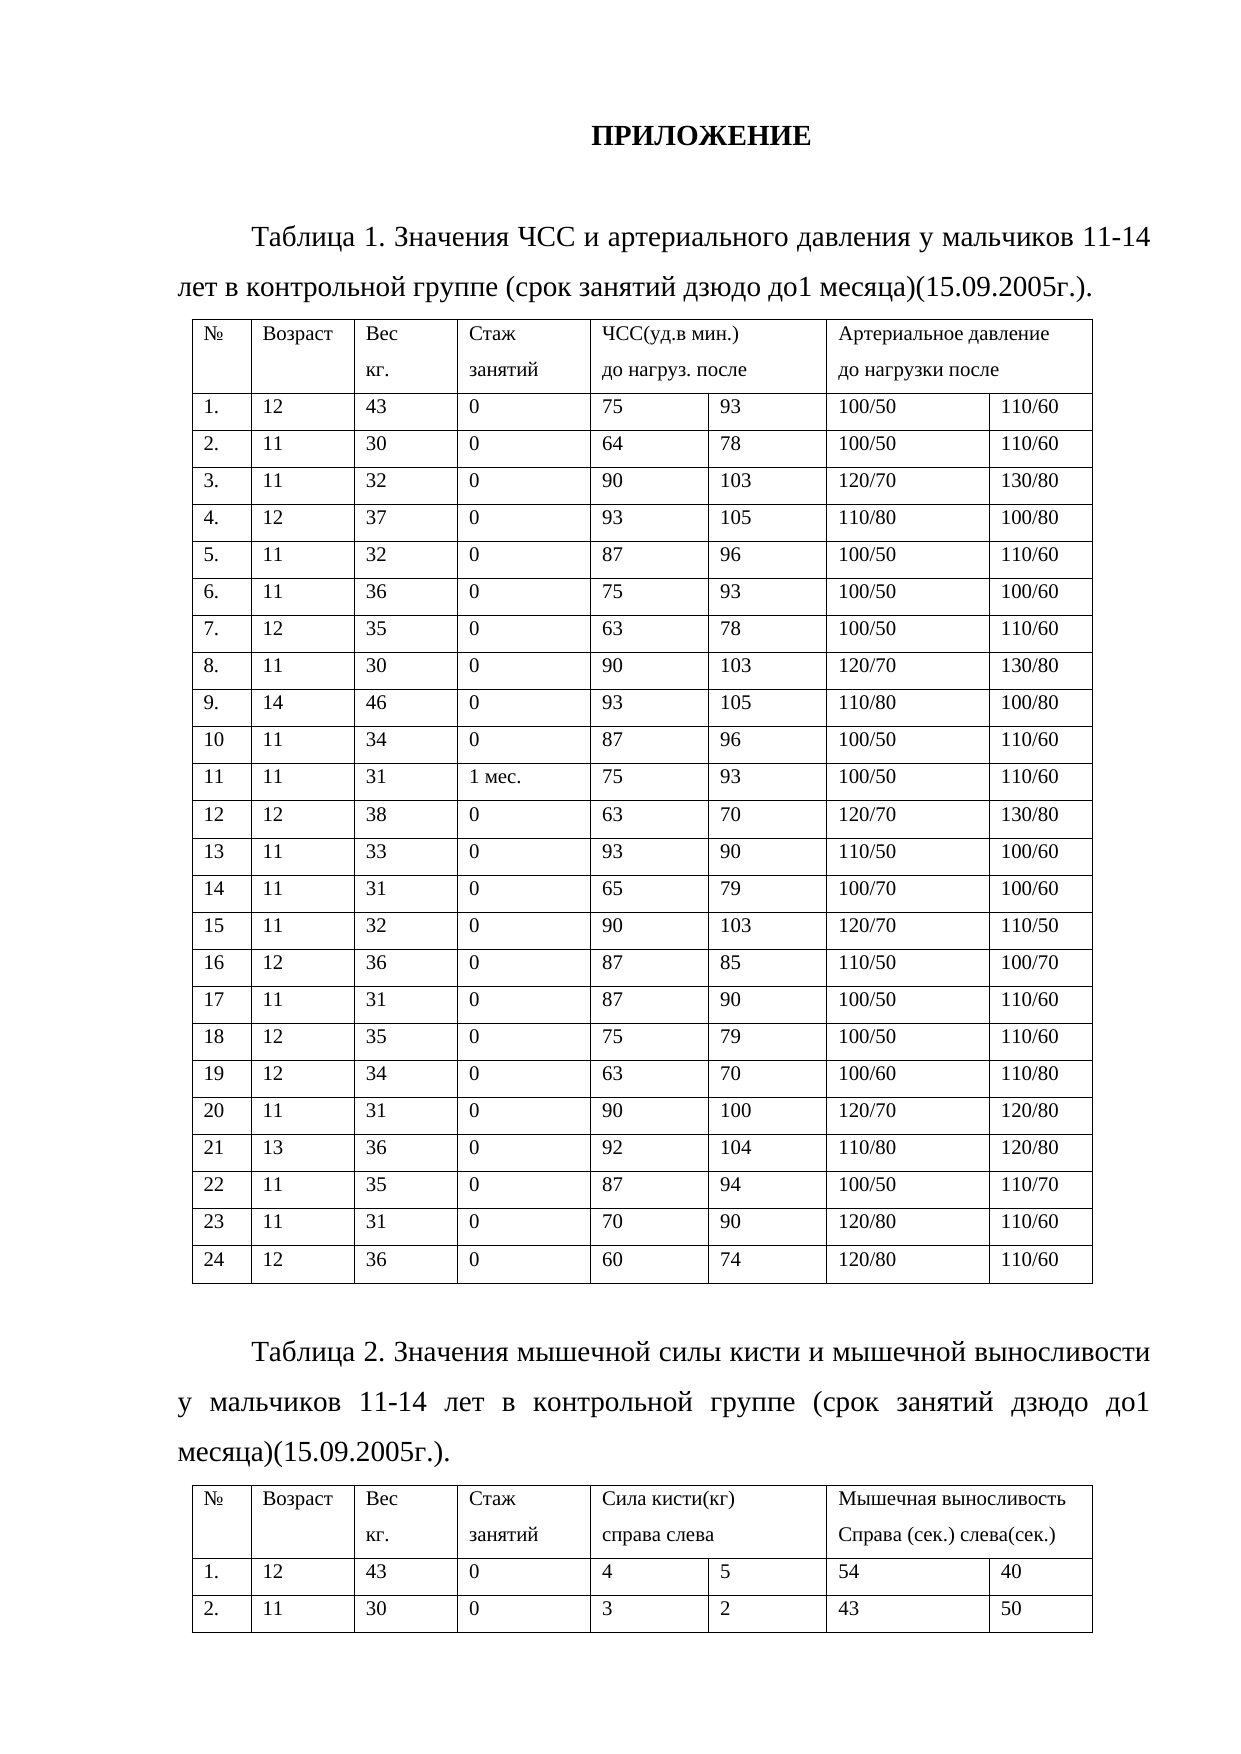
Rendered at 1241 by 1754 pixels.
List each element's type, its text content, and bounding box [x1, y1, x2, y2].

table_cell 0 [458, 801, 590, 837]
table_cell 11 [252, 653, 354, 689]
table_cell 30 [355, 431, 457, 467]
table_cell 94 [709, 1172, 826, 1208]
table_cell 0 [458, 987, 590, 1023]
table_cell 90 [709, 1209, 826, 1245]
table_cell 10 [193, 727, 251, 763]
table_cell 30 [355, 1596, 457, 1632]
table_cell 3. [193, 468, 251, 504]
table_cell 75 [591, 764, 708, 800]
table_cell 7. [193, 616, 251, 652]
table_cell 0 [458, 579, 590, 615]
table_cell 100/50 [827, 431, 989, 467]
table_cell 5. [193, 542, 251, 578]
table_cell 100/50 [827, 1172, 989, 1208]
table_cell 11 [252, 468, 354, 504]
table_cell 12 [252, 394, 354, 429]
table_cell 13 [252, 1135, 354, 1171]
text ПРИЛОЖЕНИЕ [177, 118, 1152, 152]
table_cell 16 [193, 950, 251, 986]
table_cell 0 [458, 913, 590, 949]
table_cell 105 [709, 505, 826, 541]
table_cell 0 [458, 1209, 590, 1245]
table_cell 31 [355, 1098, 457, 1134]
table_cell 87 [591, 542, 708, 578]
table_cell 12 [252, 1246, 354, 1282]
table_cell 100/50 [827, 616, 989, 652]
table_cell 36 [355, 579, 457, 615]
table_cell 87 [591, 950, 708, 986]
table_cell 110/80 [827, 690, 989, 726]
table_cell 36 [355, 1246, 457, 1282]
table_cell 100/80 [990, 690, 1092, 726]
table_cell 100/50 [827, 727, 989, 763]
table_cell 17 [193, 987, 251, 1023]
table_cell 12 [252, 1024, 354, 1060]
table_cell 75 [591, 579, 708, 615]
table_cell 93 [709, 394, 826, 429]
table_cell 11 [252, 1209, 354, 1245]
table_cell 0 [458, 1246, 590, 1282]
table_cell 18 [193, 1024, 251, 1060]
table_cell 2. [193, 431, 251, 467]
table_cell 110/60 [990, 1209, 1092, 1245]
table_cell 100/60 [990, 579, 1092, 615]
table_cell 40 [990, 1559, 1092, 1595]
table_cell 70 [591, 1209, 708, 1245]
table_cell 31 [355, 987, 457, 1023]
table_cell 12 [252, 950, 354, 986]
table_cell 1. [193, 394, 251, 429]
table_cell 120/70 [827, 801, 989, 837]
table_cell 12 [252, 1559, 354, 1595]
table_cell 13 [193, 839, 251, 874]
table_cell 110/50 [827, 950, 989, 986]
table_cell 11 [252, 913, 354, 949]
table_cell 0 [458, 394, 590, 429]
table_cell 110/80 [827, 1135, 989, 1171]
table_cell 2. [193, 1596, 251, 1632]
table_cell 36 [355, 950, 457, 986]
table_cell 100/80 [990, 505, 1092, 541]
table_cell 110/60 [990, 764, 1092, 800]
table_cell 75 [591, 394, 708, 429]
table_cell 90 [709, 987, 826, 1023]
table_cell 90 [591, 913, 708, 949]
table_cell 1. [193, 1559, 251, 1595]
table_cell 54 [827, 1559, 989, 1595]
table_cell 37 [355, 505, 457, 541]
table_cell 100/60 [990, 876, 1092, 912]
table_cell 11 [252, 542, 354, 578]
table_cell 74 [709, 1246, 826, 1282]
table_header ЧСС(уд.в мин.) до нагруз. после [591, 320, 826, 392]
table_cell 12 [252, 616, 354, 652]
table_cell 43 [355, 394, 457, 429]
table_cell 0 [458, 1024, 590, 1060]
table_cell 100/60 [990, 839, 1092, 874]
table_header Возраст [252, 320, 354, 392]
table_cell 90 [709, 839, 826, 874]
table_cell 11 [252, 987, 354, 1023]
table_cell 105 [709, 690, 826, 726]
table_cell 110/60 [990, 394, 1092, 429]
table_cell 100/70 [827, 876, 989, 912]
text Таблица 2. Значения мышечной силы кисти и мышечной выносливости у мальчиков 11-14 лет в контрольной группе (срок занятий дзюдо до1 месяца)(15.09.2005г.). [177, 1334, 1152, 1468]
table_cell 21 [193, 1135, 251, 1171]
table_cell 0 [458, 505, 590, 541]
table_cell 100/50 [827, 1024, 989, 1060]
table_cell 60 [591, 1246, 708, 1282]
table_cell 12 [193, 801, 251, 837]
table_cell 11 [252, 1596, 354, 1632]
table_cell 130/80 [990, 468, 1092, 504]
table_cell 4 [591, 1559, 708, 1595]
table_cell 31 [355, 1209, 457, 1245]
table_cell 9. [193, 690, 251, 726]
table_cell 11 [252, 1172, 354, 1208]
table_header Сила кисти(кг) справа слева [591, 1486, 826, 1558]
table_cell 20 [193, 1098, 251, 1134]
table_cell 120/80 [827, 1246, 989, 1282]
table_cell 87 [591, 987, 708, 1023]
table_cell 79 [709, 1024, 826, 1060]
table_cell 12 [252, 505, 354, 541]
table_cell 3 [591, 1596, 708, 1632]
table_cell 93 [591, 690, 708, 726]
table_cell 0 [458, 542, 590, 578]
table_cell 110/60 [990, 542, 1092, 578]
table_cell 12 [252, 1061, 354, 1097]
table_cell 63 [591, 1061, 708, 1097]
table_cell 35 [355, 616, 457, 652]
table_cell 4. [193, 505, 251, 541]
table_cell 120/80 [827, 1209, 989, 1245]
table_header Стаж занятий [458, 320, 590, 392]
table_cell 36 [355, 1135, 457, 1171]
table_cell 0 [458, 1172, 590, 1208]
table_cell 92 [591, 1135, 708, 1171]
table_cell 103 [709, 653, 826, 689]
table_cell 34 [355, 1061, 457, 1097]
table_header Артериальное давление до нагрузки после [827, 320, 1092, 392]
table_cell 100/50 [827, 764, 989, 800]
table_cell 78 [709, 431, 826, 467]
table_cell 33 [355, 839, 457, 874]
table_cell 24 [193, 1246, 251, 1282]
table_cell 65 [591, 876, 708, 912]
table_cell 46 [355, 690, 457, 726]
table_cell 32 [355, 468, 457, 504]
table_cell 96 [709, 727, 826, 763]
table_cell 96 [709, 542, 826, 578]
table_cell 120/70 [827, 468, 989, 504]
table_cell 70 [709, 801, 826, 837]
table_cell 35 [355, 1024, 457, 1060]
table_cell 0 [458, 839, 590, 874]
table_cell 130/80 [990, 801, 1092, 837]
table_cell 11 [252, 839, 354, 874]
table_header Вес кг. [355, 320, 457, 392]
table_cell 0 [458, 653, 590, 689]
table_cell 0 [458, 1061, 590, 1097]
table_cell 100/60 [827, 1061, 989, 1097]
table_header Возраст [252, 1486, 354, 1558]
table_cell 12 [252, 801, 354, 837]
table_cell 8. [193, 653, 251, 689]
table_cell 103 [709, 913, 826, 949]
table_cell 63 [591, 616, 708, 652]
table_cell 43 [355, 1559, 457, 1595]
table_cell 100 [709, 1098, 826, 1134]
table_cell 0 [458, 1559, 590, 1595]
table_cell 15 [193, 913, 251, 949]
table_cell 0 [458, 950, 590, 986]
table_cell 130/80 [990, 653, 1092, 689]
table_cell 0 [458, 690, 590, 726]
table_cell 11 [252, 579, 354, 615]
table_cell 1 мес. [458, 764, 590, 800]
table_cell 110/70 [990, 1172, 1092, 1208]
table_cell 38 [355, 801, 457, 837]
table_cell 19 [193, 1061, 251, 1097]
table_cell 110/50 [990, 913, 1092, 949]
table_cell 31 [355, 764, 457, 800]
table_cell 5 [709, 1559, 826, 1595]
table_cell 11 [252, 727, 354, 763]
table_cell 35 [355, 1172, 457, 1208]
table_cell 100/50 [827, 542, 989, 578]
table_cell 120/70 [827, 653, 989, 689]
table_cell 87 [591, 1172, 708, 1208]
table_cell 23 [193, 1209, 251, 1245]
table_cell 11 [252, 876, 354, 912]
table_cell 0 [458, 431, 590, 467]
table_cell 100/50 [827, 579, 989, 615]
table_cell 32 [355, 542, 457, 578]
table_cell 64 [591, 431, 708, 467]
table_cell 11 [252, 764, 354, 800]
table_header № [193, 1486, 251, 1558]
table_cell 6. [193, 579, 251, 615]
table_cell 0 [458, 727, 590, 763]
table_cell 120/70 [827, 913, 989, 949]
table_cell 0 [458, 616, 590, 652]
table_cell 110/60 [990, 616, 1092, 652]
table_cell 50 [990, 1596, 1092, 1632]
table_cell 31 [355, 876, 457, 912]
table_cell 87 [591, 727, 708, 763]
table_cell 11 [252, 431, 354, 467]
table_cell 110/50 [827, 839, 989, 874]
table_cell 110/60 [990, 987, 1092, 1023]
table_cell 14 [193, 876, 251, 912]
table_cell 63 [591, 801, 708, 837]
table_cell 0 [458, 468, 590, 504]
table_cell 104 [709, 1135, 826, 1171]
table_cell 93 [591, 839, 708, 874]
table_header Вес кг. [355, 1486, 457, 1558]
table_header Мышечная выносливость Справа (сек.) слева(сек.) [827, 1486, 1092, 1558]
table_cell 100/50 [827, 987, 989, 1023]
table_cell 90 [591, 468, 708, 504]
table_header Стаж занятий [458, 1486, 590, 1558]
table_cell 79 [709, 876, 826, 912]
table_cell 43 [827, 1596, 989, 1632]
table_cell 100/70 [990, 950, 1092, 986]
table_cell 90 [591, 1098, 708, 1134]
table_cell 34 [355, 727, 457, 763]
table_cell 110/60 [990, 727, 1092, 763]
table_cell 30 [355, 653, 457, 689]
table_cell 75 [591, 1024, 708, 1060]
table_cell 93 [709, 764, 826, 800]
text Таблица 1. Значения ЧСС и артериального давления у мальчиков 11-14 лет в контрольной группе (срок занятий дзюдо до1 месяца)(15.09.2005г.). [177, 219, 1152, 303]
table_cell 120/70 [827, 1098, 989, 1134]
table_cell 22 [193, 1172, 251, 1208]
table_cell 100/50 [827, 394, 989, 429]
table_cell 110/80 [990, 1061, 1092, 1097]
table_cell 93 [591, 505, 708, 541]
table_cell 90 [591, 653, 708, 689]
table_cell 32 [355, 913, 457, 949]
table_cell 110/80 [827, 505, 989, 541]
table_cell 11 [252, 1098, 354, 1134]
table_cell 110/60 [990, 1246, 1092, 1282]
table_cell 70 [709, 1061, 826, 1097]
table_cell 78 [709, 616, 826, 652]
table_cell 110/60 [990, 1024, 1092, 1060]
table_cell 0 [458, 876, 590, 912]
table_cell 0 [458, 1596, 590, 1632]
table_cell 103 [709, 468, 826, 504]
table_cell 14 [252, 690, 354, 726]
table_cell 2 [709, 1596, 826, 1632]
table_header № [193, 320, 251, 392]
table_cell 120/80 [990, 1135, 1092, 1171]
table_cell 0 [458, 1098, 590, 1134]
table_cell 0 [458, 1135, 590, 1171]
table_cell 110/60 [990, 431, 1092, 467]
table_cell 93 [709, 579, 826, 615]
table_cell 85 [709, 950, 826, 986]
table_cell 11 [193, 764, 251, 800]
table_cell 120/80 [990, 1098, 1092, 1134]
